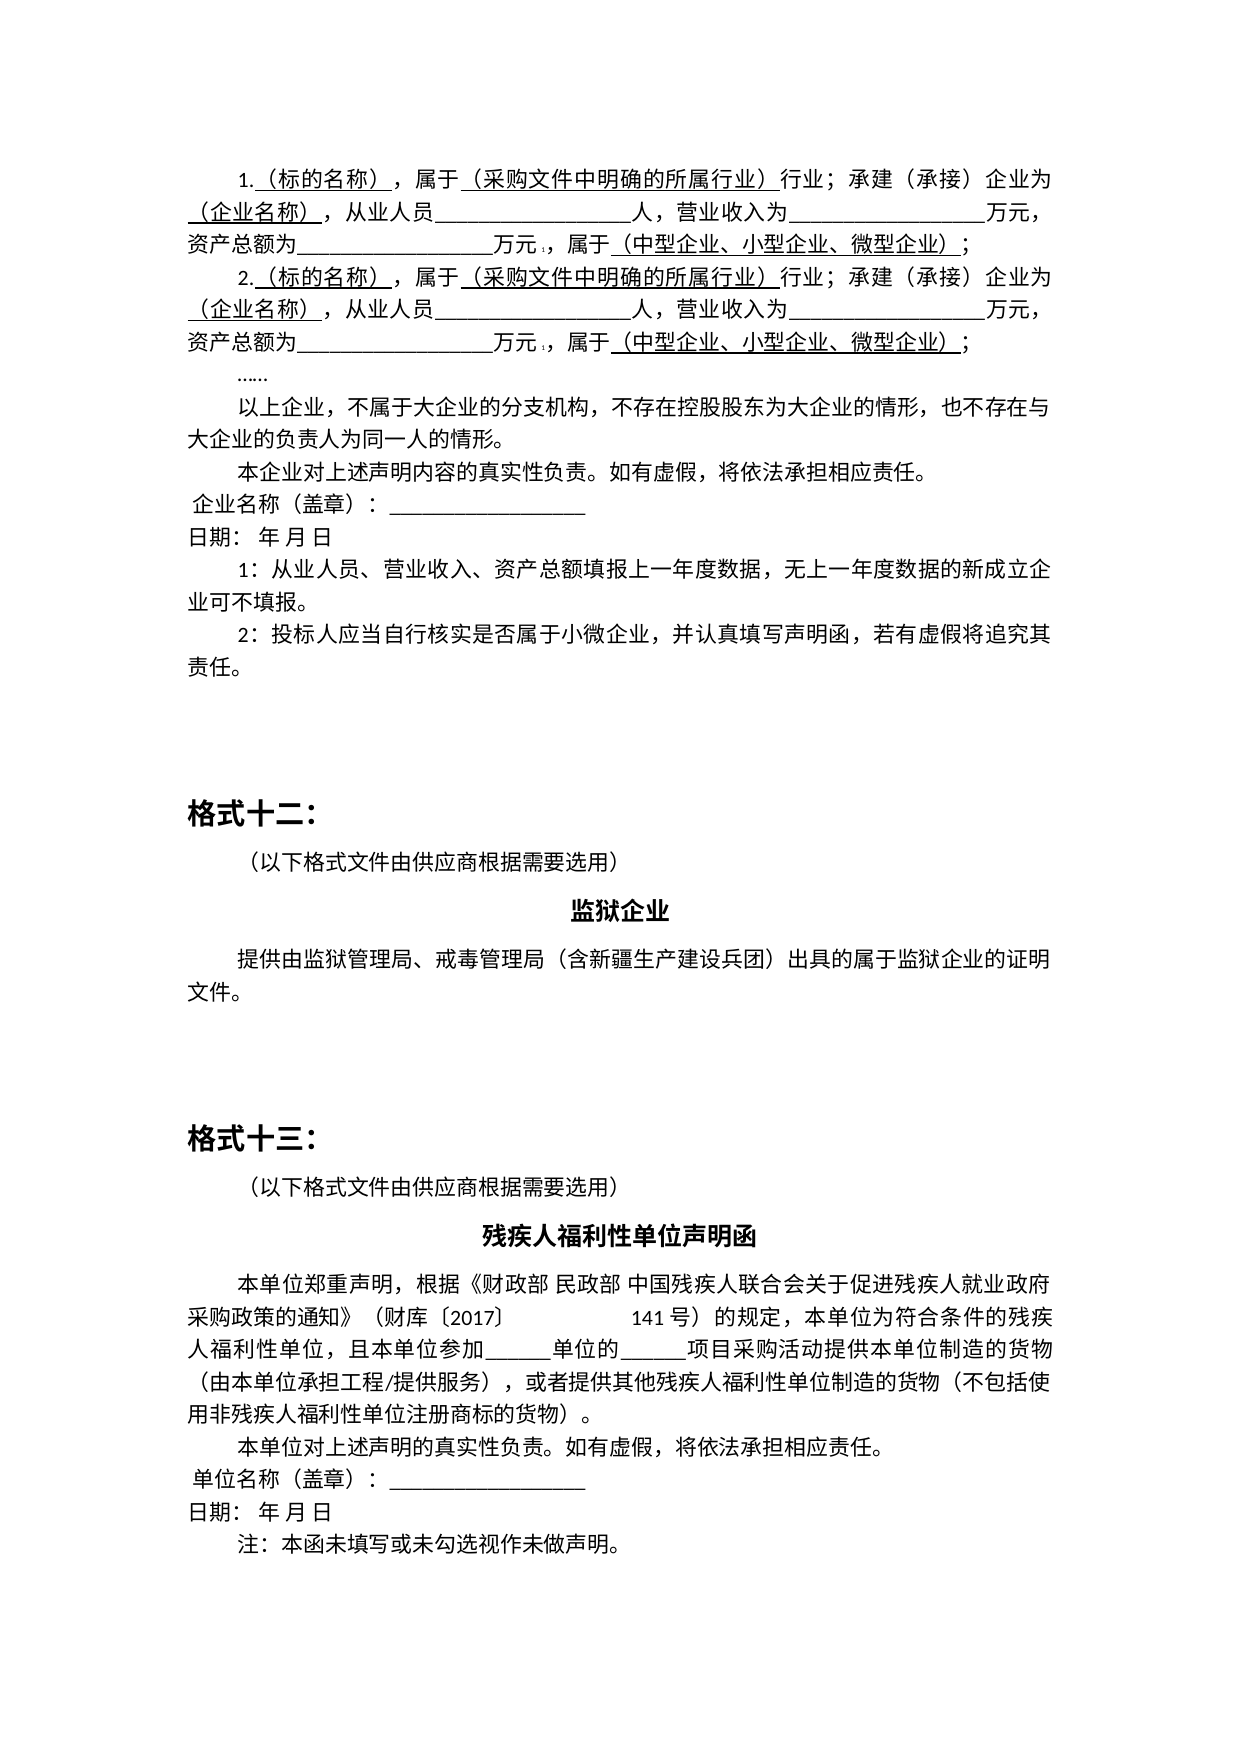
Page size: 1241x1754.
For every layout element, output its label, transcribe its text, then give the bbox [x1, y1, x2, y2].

text 残疾人福利性单位声明函 [187, 1202, 1053, 1267]
text 企业名称（盖章）：__________________ [187, 487, 1053, 519]
text 本单位郑重声明，根据《财政部 民政部 中国残疾人联合会关于促进残疾人就业政府采购政策的通知》（财库〔2017〕 141号）的规定，本单位为符合条件的残疾人福利性单位，且本单位参加______单位的______项目采购活动提供本单位制造的货物（由本单位承担工程/提供服务），或者提供其他残疾人福利性单位制造的货物（不包括使用非残疾人福利性单位注册商标的货物）。 [187, 1267, 1053, 1429]
text 2.（标的名称），属于（采购文件中明确的所属行业）行业；承建（承接）企业为（企业名称），从业人员__________________人，营业收入为__________________万元，资产总额为__________________万元1，属于（中型企业、小型企业、微型企业）； [187, 259, 1053, 357]
text 格式十二： [187, 779, 1053, 844]
text （以下格式文件由供应商根据需要选用） [187, 844, 1053, 877]
text 日期： 年 月 日 [187, 519, 1053, 552]
text 1：从业人员、营业收入、资产总额填报上一年度数据，无上一年度数据的新成立企业可不填报。 [187, 552, 1053, 617]
text 日期： 年 月 日 [187, 1494, 1053, 1527]
text 格式十三： [187, 1104, 1053, 1169]
text 注：本函未填写或未勾选视作未做声明。 [187, 1527, 1053, 1559]
text …… [187, 357, 1053, 389]
text 监狱企业 [187, 877, 1053, 942]
text 2：投标人应当自行核实是否属于小微企业，并认真填写声明函，若有虚假将追究其责任。 [187, 617, 1053, 682]
text （以下格式文件由供应商根据需要选用） [187, 1169, 1053, 1202]
text 提供由监狱管理局、戒毒管理局（含新疆生产建设兵团）出具的属于监狱企业的证明文件。 [187, 942, 1053, 1007]
text 本单位对上述声明的真实性负责。如有虚假，将依法承担相应责任。 [187, 1429, 1053, 1462]
text 以上企业，不属于大企业的分支机构，不存在控股股东为大企业的情形，也不存在与大企业的负责人为同一人的情形。 [187, 389, 1053, 454]
text 单位名称（盖章）：__________________ [187, 1462, 1053, 1494]
text 本企业对上述声明内容的真实性负责。如有虚假，将依法承担相应责任。 [187, 454, 1053, 487]
text 1.（标的名称），属于（采购文件中明确的所属行业）行业；承建（承接）企业为（企业名称），从业人员__________________人，营业收入为__________________万元，资产总额为__________________万元1，属于（中型企业、小型企业、微型企业）； [187, 162, 1053, 259]
